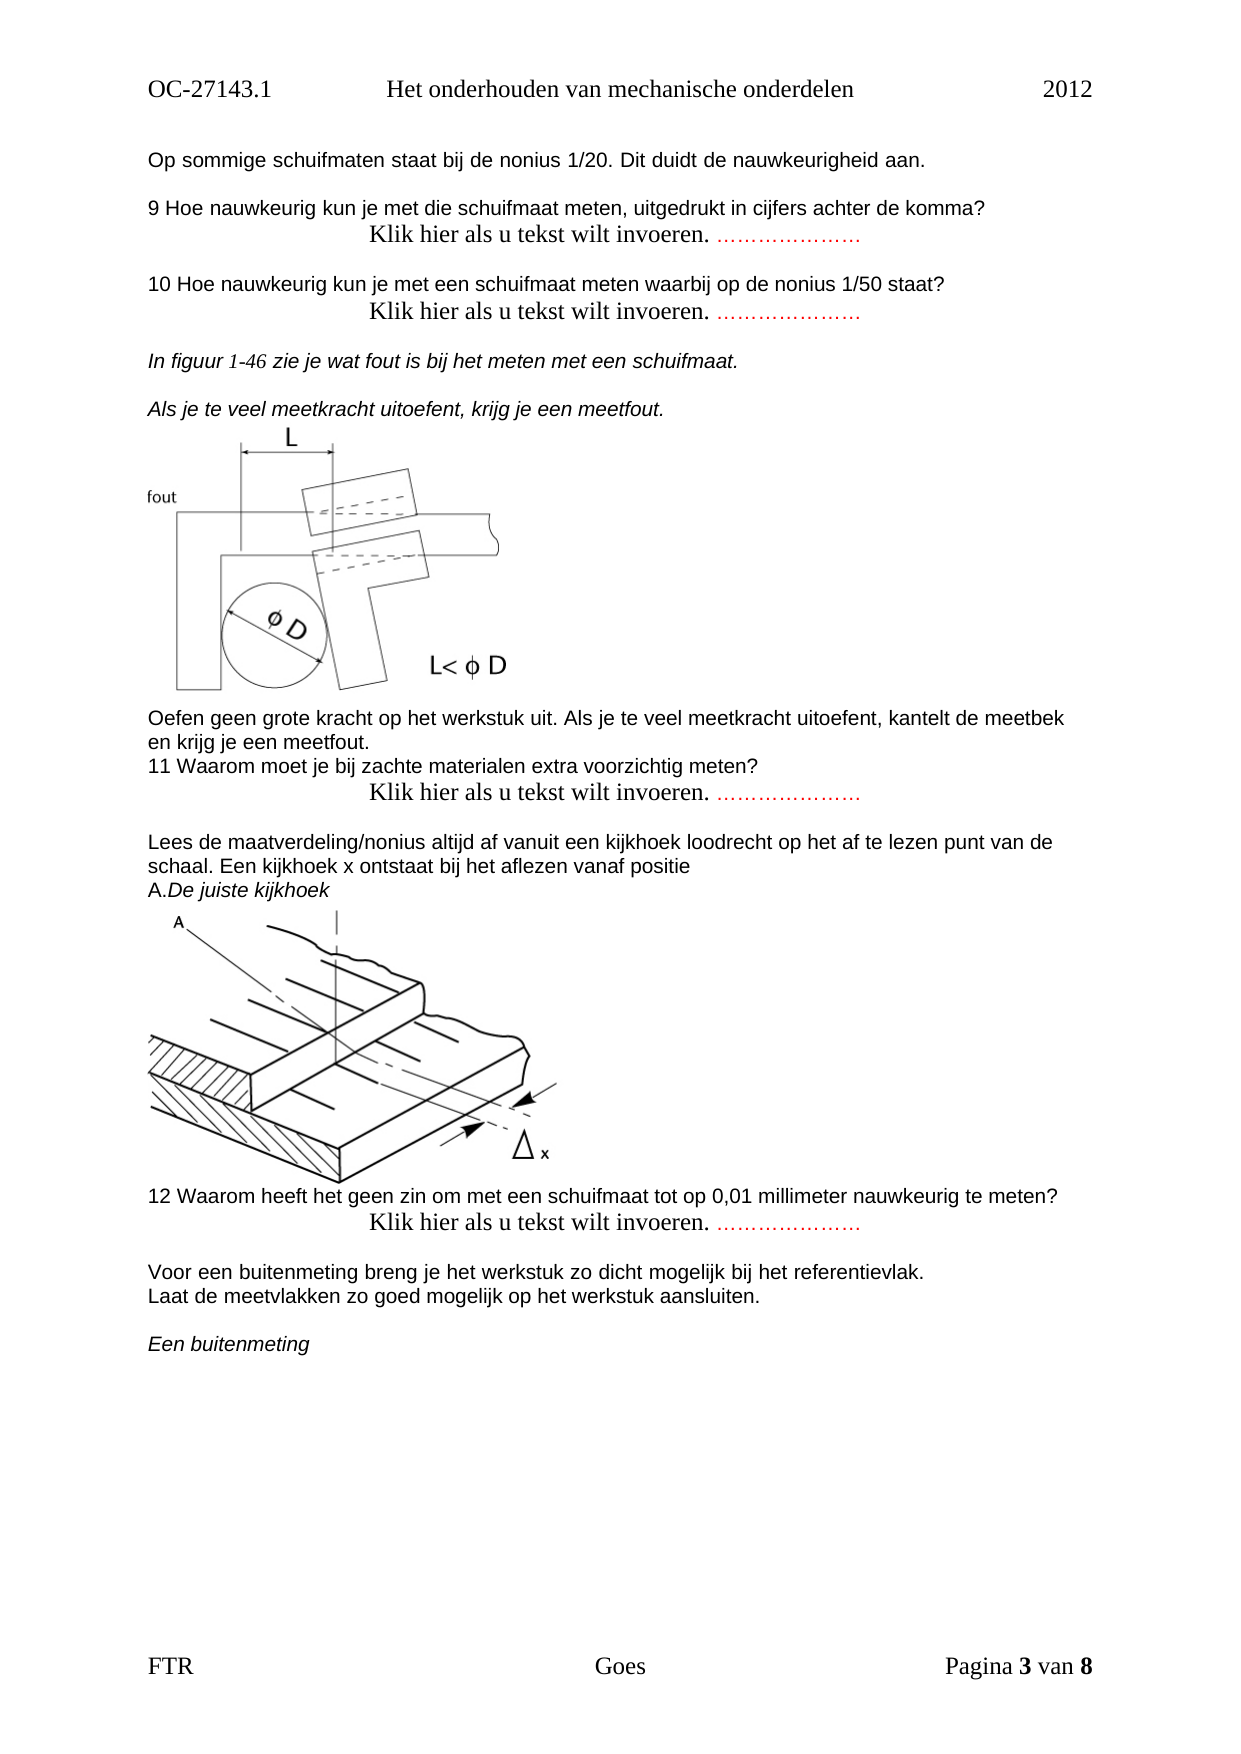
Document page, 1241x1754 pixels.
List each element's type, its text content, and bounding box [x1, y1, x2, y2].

text Voor een buitenmeting breng je het werkstuk zo dicht mogelijk bij het referentievlak. [148, 1260, 1093, 1284]
text In figuur 1-46 zie je wat fout is bij het meten met een schuifmaat. [148, 349, 1093, 373]
text ………………… [148, 777, 1093, 806]
text ………………… [148, 219, 1093, 248]
text Op sommige schuifmaten staat bij de nonius 1/20. Dit duidt de nauwkeurigheid aan. [148, 148, 1093, 172]
text Een buitenmeting [148, 1332, 1093, 1356]
text A.De juiste kijkhoek [148, 878, 1093, 902]
text ………………… [148, 296, 1093, 325]
text 12 Waarom heeft het geen zin om met een schuifmaat tot op 0,01 millimeter nauwkeurig te meten? [148, 1183, 1093, 1207]
text 9 Hoe nauwkeurig kun je met die schuifmaat meten, uitgedrukt in cijfers achter de komma? [148, 196, 1093, 219]
text Laat de meetvlakken zo goed mogelijk op het werkstuk aansluiten. [148, 1284, 1093, 1308]
text 11 Waarom moet je bij zachte materialen extra voorzichtig meten? [148, 753, 1093, 777]
text 10 Hoe nauwkeurig kun je met een schuifmaat meten waarbij op de nonius 1/50 staat? [148, 272, 1093, 296]
text Oefen geen grote kracht op het werkstuk uit. Als je te veel meetkracht uitoefent, kantelt de meetbek en krijg je een meetfout. [148, 706, 1093, 753]
picture [147, 421, 509, 706]
text Als je te veel meetkracht uitoefent, krijg je een meetfout. [148, 397, 1093, 421]
text Lees de maatverdeling/nonius altijd af vanuit een kijkhoek loodrecht op het af te lezen punt van de schaal. Een kijkhoek x ontstaat bij het aflezen vanaf positie [148, 830, 1093, 878]
text ………………… [148, 1207, 1093, 1236]
picture [147, 902, 590, 1184]
